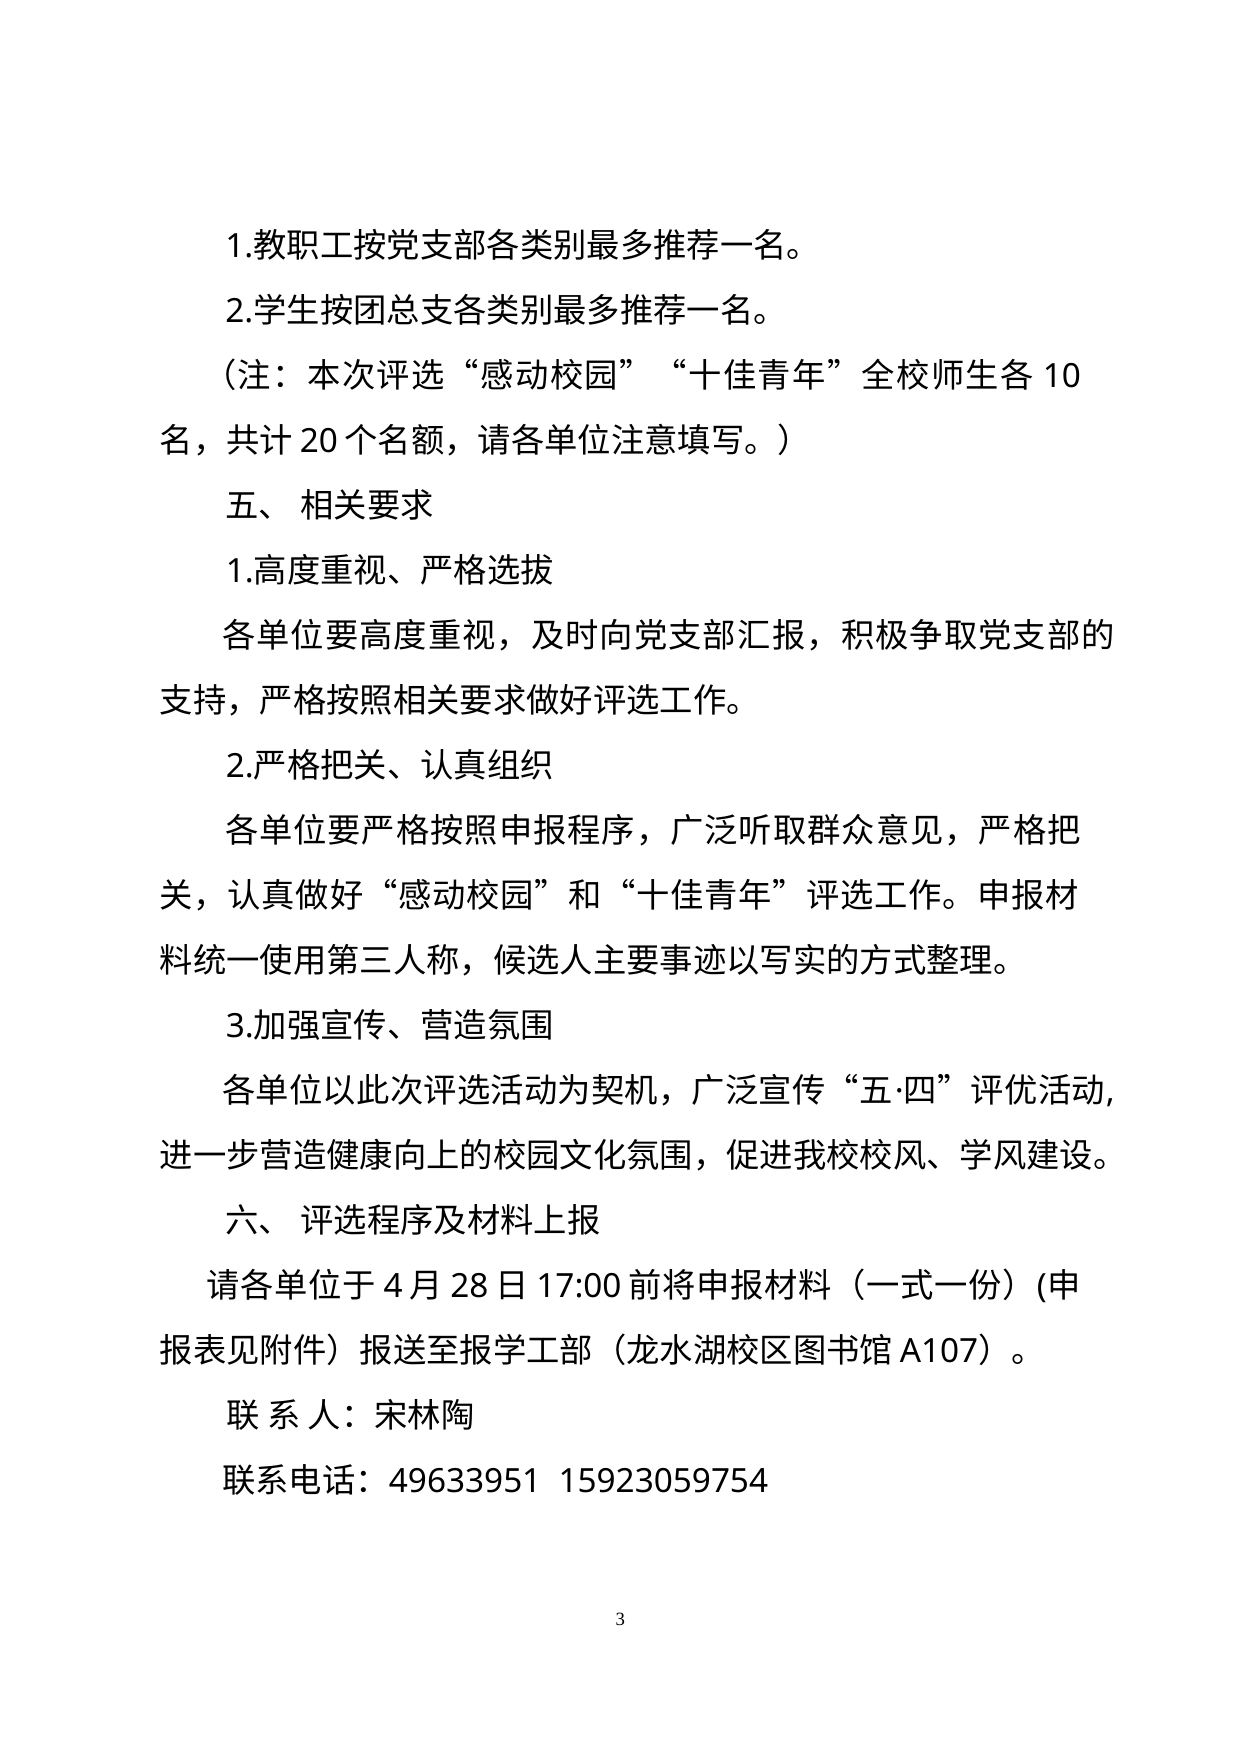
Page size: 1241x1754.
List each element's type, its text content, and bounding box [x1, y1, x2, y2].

list （注：本次评选“感动校园”“十佳青年”全校师生各10名，共计20个名额，请各单位注意填写。） [159, 341, 1081, 471]
list 学生按团总支各类别最多推荐一名。 [225, 276, 1081, 341]
text 各单位要严格按照申报程序，广泛听取群众意见，严格把关，认真做好“感动校园”和“十佳青年”评选工作。申报材料统一使用第三人称，候选人主要事迹以写实的方式整理。 [159, 796, 1081, 991]
text 各单位要高度重视，及时向党支部汇报，积极争取党支部的支持，严格按照相关要求做好评选工作。 [159, 601, 1114, 731]
text 联系电话：49633951 15923059754 [159, 1446, 1081, 1511]
list 评选程序及材料上报 [225, 1186, 1081, 1251]
text 请各单位于4月28日17:00前将申报材料（一式一份）(申报表见附件）报送至报学工部（龙水湖校区图书馆A107）。 [159, 1251, 1081, 1381]
text 联 系 人：宋林陶 [159, 1381, 1081, 1446]
list 教职工按党支部各类别最多推荐一名。 [225, 211, 1081, 276]
text 1.高度重视、严格选拔 [159, 536, 1081, 601]
text 2.严格把关、认真组织 [159, 731, 1081, 796]
list 相关要求 [225, 471, 1081, 536]
text 3.加强宣传、营造氛围 [159, 991, 1081, 1056]
text 各单位以此次评选活动为契机，广泛宣传“五·四”评优活动,进一步营造健康向上的校园文化氛围，促进我校校风、学风建设。 [159, 1056, 1114, 1186]
